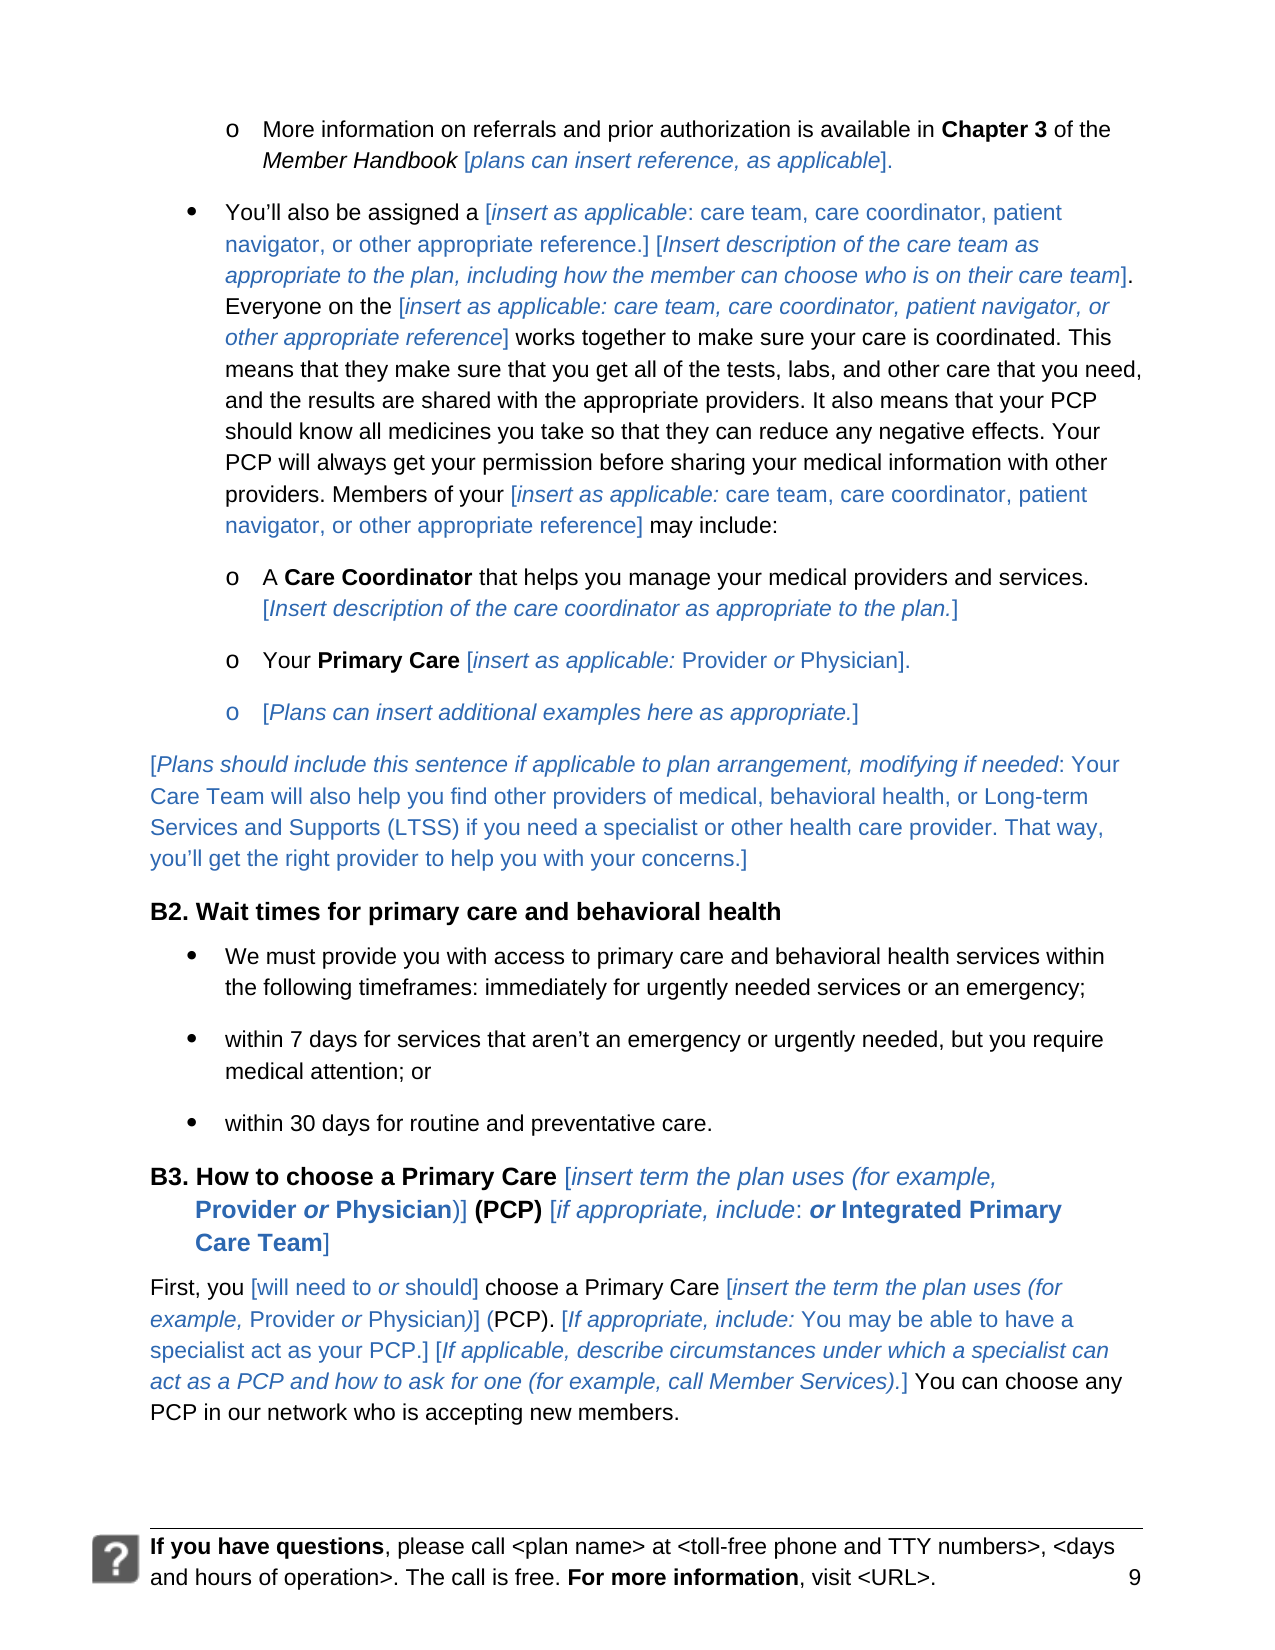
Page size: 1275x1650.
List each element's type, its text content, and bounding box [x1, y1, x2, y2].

list within 30 days for routine and preventative care. [187, 1106, 1143, 1137]
text First, you [will need to or should] choose a Primary Care [insert the term the plan uses (for example, Provider or Physician)] (PCP). [If appropriate, include: You may be able to have a specialist act as your PCP.] [If applicable, describe circumstances under which a specialist can act as a PCP and how to ask for one (for example, call Member Services).] You can choose any PCP in our network who is accepting new members. [150, 1271, 1143, 1427]
list Your Primary Care [insert as applicable: Provider or Physician]. [225, 644, 1143, 675]
list [Plans can insert additional examples here as appropriate.] [225, 696, 1068, 727]
list More information on referrals and prior authorization is available in Chapter 3 of the Member Handbook [plans can insert reference, as applicable]. [225, 112, 1143, 175]
list We must provide you with access to primary care and behavioral health services within the following timeframes: immediately for urgently needed services or an emergency; [187, 939, 1143, 1002]
list A Care Coordinator that helps you manage your medical providers and services. [Insert description of the care coordinator as appropriate to the plan.] [225, 560, 1143, 623]
list within 7 days for services that aren’t an emergency or urgently needed, but you require medical attention; or [187, 1023, 1143, 1085]
subtitle B2. Wait times for primary care and behavioral health [150, 894, 1068, 927]
subtitle B3. How to choose a Primary Care [insert term the plan uses (for example, Provider or Physician)] (PCP) [if appropriate, include: or Integrated Primary Care Team] [150, 1158, 1068, 1258]
list You’ll also be assigned a [insert as applicable: care team, care coordinator, patient navigator, or other appropriate reference.] [Insert description of the care team as appropriate to the plan, including how the member can choose who is on their care team]. Everyone on the [insert as applicable: care team, care coordinator, patient navigator, or other appropriate reference] works together to make sure your care is coordinated. This means that they make sure that you get all of the tests, labs, and other care that you need, and the results are shared with the appropriate providers. It also means that your PCP should know all medicines you take so that they can reduce any negative effects. Your PCP will always get your permission before sharing your medical information with other providers. Members of your [insert as applicable: care team, care coordinator, patient navigator, or other appropriate reference] may include: [187, 196, 1143, 539]
picture [92, 1534, 141, 1585]
text [Plans should include this sentence if applicable to plan arrangement, modifying if needed: Your Care Team will also help you find other providers of medical, behavioral health, or Long-term Services and Supports (LTSS) if you need a specialist or other health care provider. That way, you’ll get the right provider to help you with your concerns.] [150, 748, 1143, 873]
